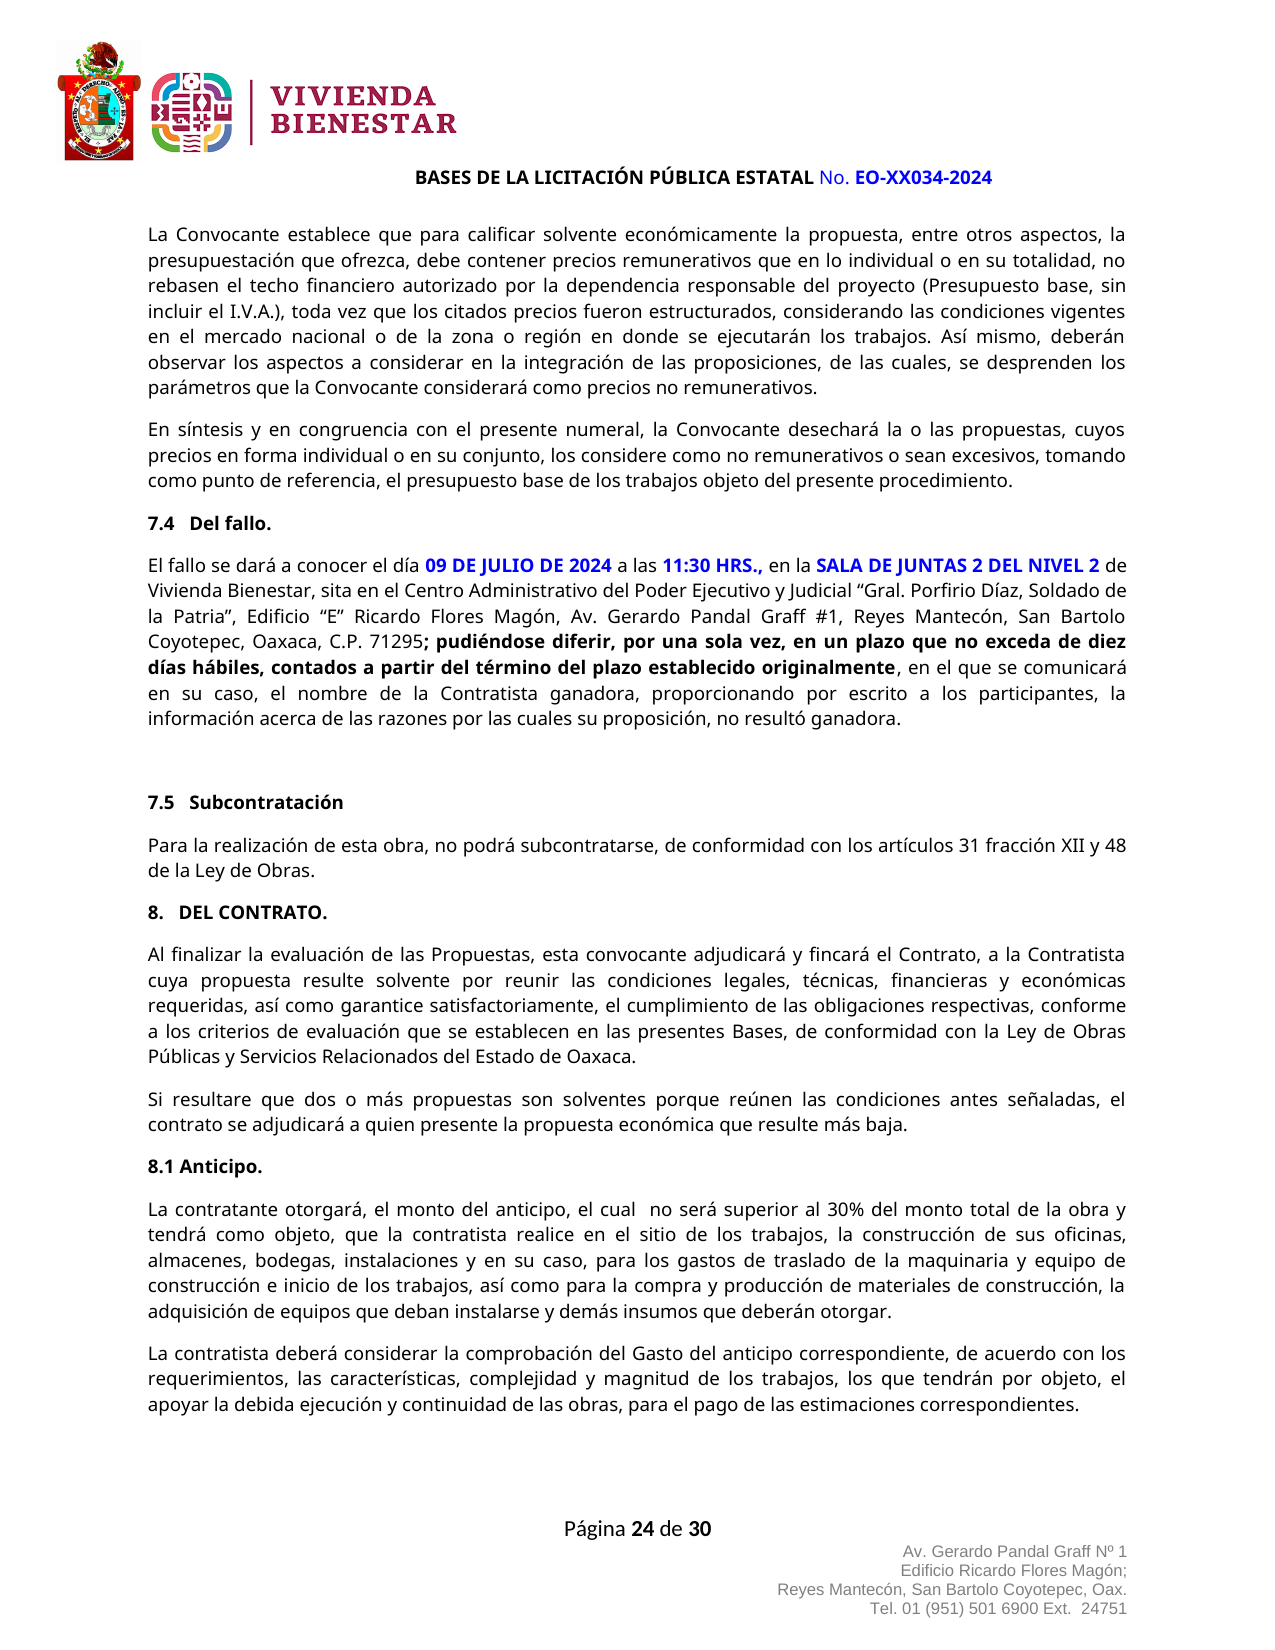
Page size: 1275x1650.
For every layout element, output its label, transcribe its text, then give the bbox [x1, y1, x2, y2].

text La contratante otorgará, el monto del anticipo, el cual no será superior al 30% del monto total de la obra y tendrá como objeto, que la contratista realice en el sitio de los trabajos, la construcción de sus oficinas, almacenes, bodegas, instalaciones y en su caso, para los gastos de traslado de la maquinaria y equipo de construcción e inicio de los trabajos, así como para la compra y producción de materiales de construcción, la adquisición de equipos que deban instalarse y demás insumos que deberán otorgar. [148, 1196, 1127, 1323]
text 7.4 Del fallo. [148, 510, 1127, 536]
text Para la realización de esta obra, no podrá subcontratarse, de conformidad con los artículos 31 fracción XII y 48 de la Ley de Obras. [148, 832, 1127, 883]
picture [147, 64, 473, 161]
text 7.5 Subcontratación [148, 790, 1127, 815]
text La Convocante establece que para calificar solvente económicamente la propuesta, entre otros aspectos, la presupuestación que ofrezca, debe contener precios remunerativos que en lo individual o en su totalidad, no rebasen el techo financiero autorizado por la dependencia responsable del proyecto (Presupuesto base, sin incluir el I.V.A.), toda vez que los citados precios fueron estructurados, considerando las condiciones vigentes en el mercado nacional o de la zona o región en donde se ejecutarán los trabajos. Así mismo, deberán observar los aspectos a considerar en la integración de las proposiciones, de las cuales, se desprenden los parámetros que la Convocante considerará como precios no remunerativos. [148, 221, 1127, 400]
text El fallo se dará a conocer el día 09 DE JULIO DE 2024 a las 11:30 HRS., en la SALA DE JUNTAS 2 DEL NIVEL 2 de Vivienda Bienestar, sita en el Centro Administrativo del Poder Ejecutivo y Judicial “Gral. Porfirio Díaz, Soldado de la Patria”, Edificio “E” Ricardo Flores Magón, Av. Gerardo Pandal Graff #1, Reyes Mantecón, San Bartolo Coyotepec, Oaxaca, C.P. 71295; pudiéndose diferir, por una sola vez, en un plazo que no exceda de diez días hábiles, contados a partir del término del plazo establecido originalmente, en el que se comunicará en su caso, el nombre de la Contratista ganadora, proporcionando por escrito a los participantes, la información acerca de las razones por las cuales su proposición, no resultó ganadora. [148, 552, 1127, 731]
picture [55, 41, 143, 163]
text 8.1 Anticipo. [148, 1154, 1127, 1179]
text 8. DEL CONTRATO. [148, 899, 1127, 925]
text En síntesis y en congruencia con el presente numeral, la Convocante desechará la o las propuestas, cuyos precios en forma individual o en su conjunto, los considere como no remunerativos o sean excesivos, tomando como punto de referencia, el presupuesto base de los trabajos objeto del presente procedimiento. [148, 417, 1127, 493]
text Si resultare que dos o más propuestas son solventes porque reúnen las condiciones antes señaladas, el contrato se adjudicará a quien presente la propuesta económica que resulte más baja. [148, 1086, 1127, 1137]
text Al finalizar la evaluación de las Propuestas, esta convocante adjudicará y fincará el Contrato, a la Contratista cuya propuesta resulte solvente por reunir las condiciones legales, técnicas, financieras y económicas requeridas, así como garantice satisfactoriamente, el cumplimiento de las obligaciones respectivas, conforme a los criterios de evaluación que se establecen en las presentes Bases, de conformidad con la Ley de Obras Públicas y Servicios Relacionados del Estado de Oaxaca. [148, 942, 1127, 1069]
text La contratista deberá considerar la comprobación del Gasto del anticipo correspondiente, de acuerdo con los requerimientos, las características, complejidad y magnitud de los trabajos, los que tendrán por objeto, el apoyar la debida ejecución y continuidad de las obras, para el pago de las estimaciones correspondientes. [148, 1340, 1127, 1417]
